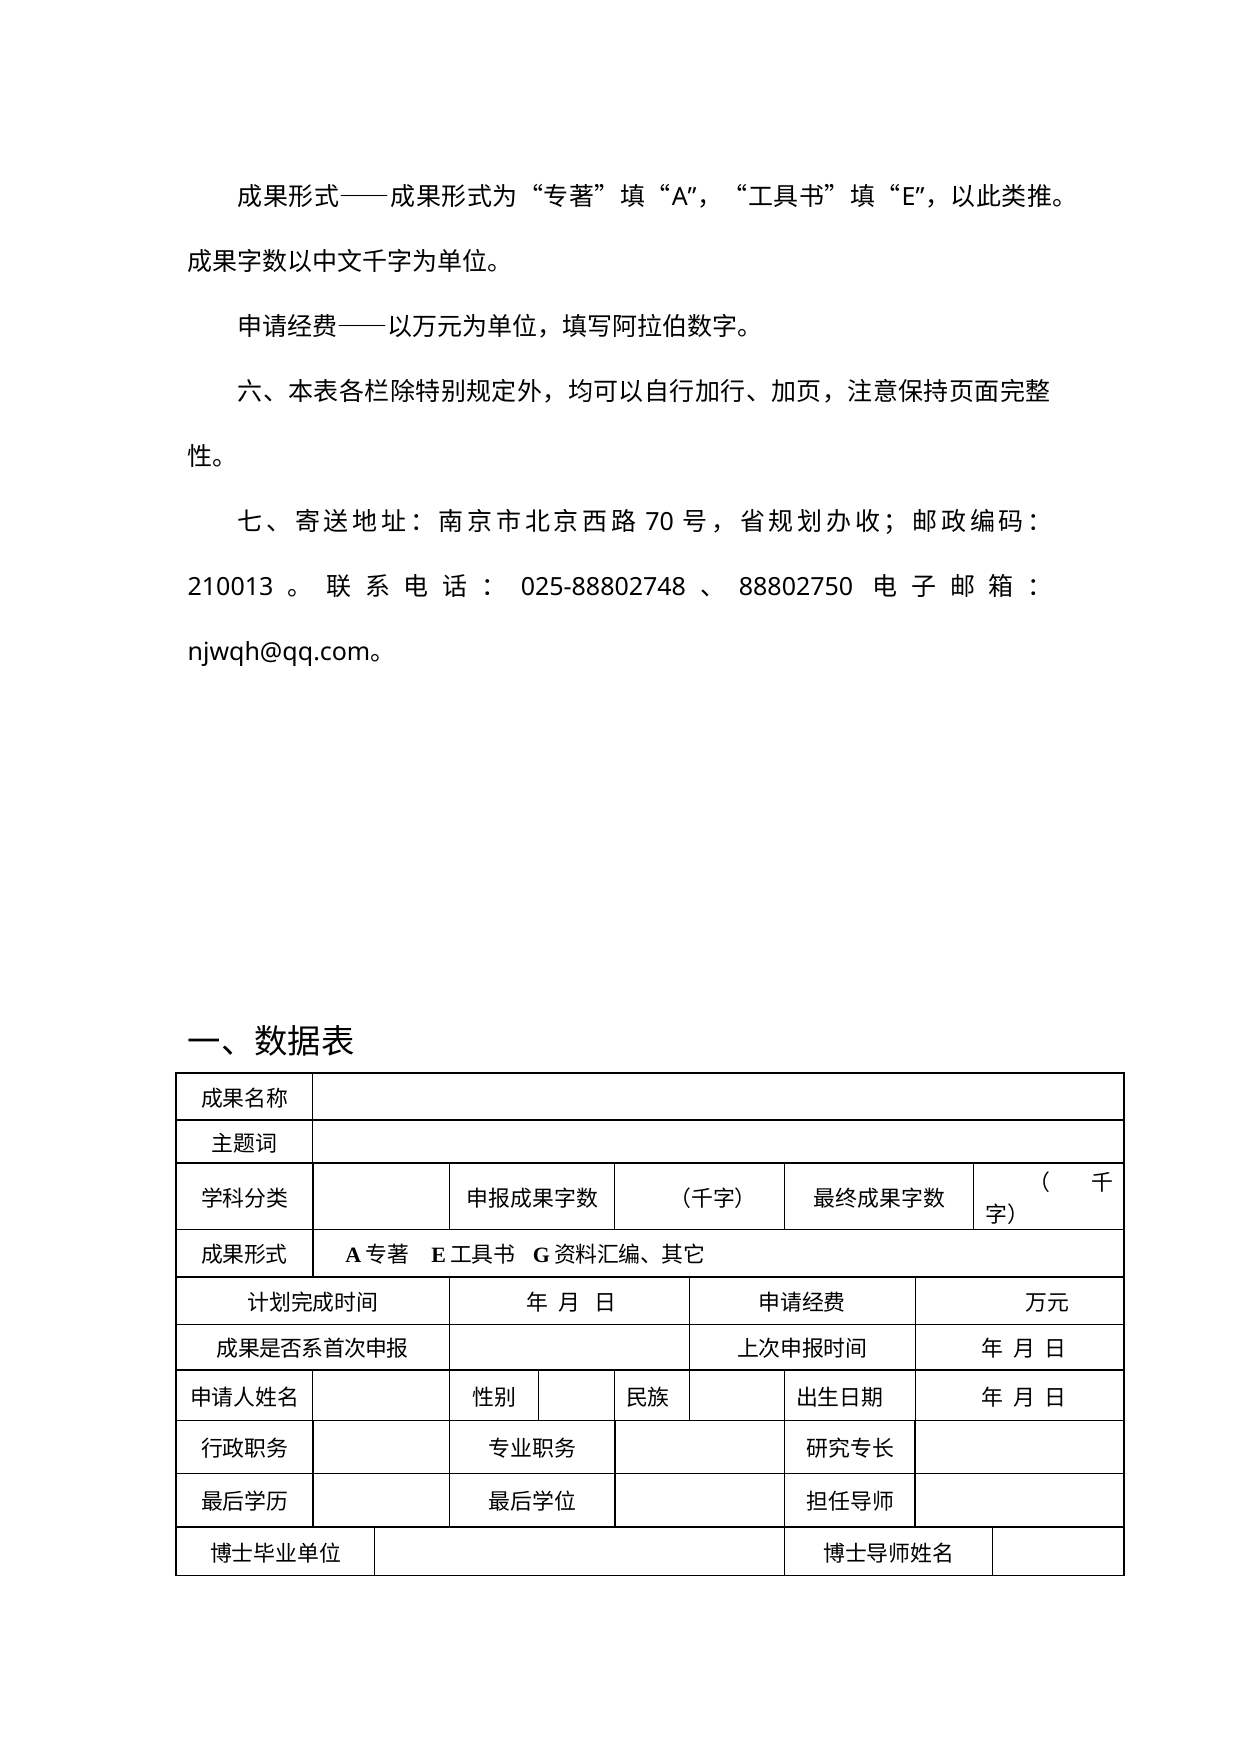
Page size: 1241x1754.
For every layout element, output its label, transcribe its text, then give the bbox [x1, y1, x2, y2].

table_cell 性别 [450, 1371, 538, 1420]
table_cell 年 月 日 [450, 1278, 689, 1323]
table_cell [993, 1528, 1123, 1574]
table_header 成果名称 [177, 1074, 312, 1119]
table_cell 学科分类 [177, 1164, 312, 1229]
table_cell 申报成果字数 [450, 1164, 614, 1229]
table_cell [916, 1474, 1123, 1526]
table_cell [314, 1421, 449, 1473]
table_cell 最后学历 [177, 1474, 312, 1526]
text 一、数据表 [187, 1007, 1053, 1072]
text 申请经费——以万元为单位，填写阿拉伯数字。 [187, 292, 1053, 357]
table_cell 成果是否系首次申报 [177, 1325, 449, 1369]
table_cell 计划完成时间 [177, 1278, 449, 1323]
table_cell 主题词 [177, 1121, 312, 1162]
table_cell [690, 1371, 784, 1420]
table_cell 最后学位 [450, 1474, 614, 1526]
table_cell 成果形式 [177, 1230, 312, 1276]
table_cell [616, 1421, 784, 1473]
table_cell 申请人姓名 [177, 1371, 312, 1420]
text 成果形式——成果形式为“专著”填“A”，“工具书”填“E”，以此类推。成果字数以中文千字为单位。 [187, 162, 1053, 292]
table_cell 年 月 日 [916, 1325, 1123, 1369]
table_cell 博士导师姓名 [785, 1528, 992, 1574]
table_cell 民族 [615, 1371, 689, 1420]
table_cell [313, 1121, 1123, 1162]
table_cell 担任导师 [785, 1474, 914, 1526]
table_cell 出生日期 [785, 1371, 915, 1420]
table_cell [375, 1528, 784, 1574]
table_cell 行政职务 [177, 1421, 312, 1473]
table_cell 专业职务 [450, 1421, 614, 1473]
table_cell 申请经费 [690, 1278, 915, 1323]
table_cell 博士毕业单位 [177, 1528, 374, 1574]
table_cell 上次申报时间 [690, 1325, 915, 1369]
table_cell （千字） [974, 1164, 1123, 1229]
table_cell [450, 1325, 689, 1369]
table_cell 万元 [916, 1278, 1123, 1323]
table_header [313, 1074, 1123, 1119]
table_cell （千字） [615, 1164, 784, 1229]
table_cell A专著 E工具书 G资料汇编、其它 [314, 1230, 1123, 1276]
table_cell [314, 1474, 449, 1526]
table_cell [916, 1421, 1123, 1473]
table_cell [539, 1371, 614, 1420]
table_cell [314, 1164, 449, 1229]
table_cell [616, 1474, 784, 1526]
table_cell 研究专长 [785, 1421, 914, 1473]
text 六、本表各栏除特别规定外，均可以自行加行、加页，注意保持页面完整性。 [187, 357, 1053, 487]
table_cell 最终成果字数 [785, 1164, 973, 1229]
text 七、寄送地址：南京市北京西路70号，省规划办收；邮政编码：210013。联系电话：025-88802748、88802750电子邮箱：njwqh@qq.com。 [187, 487, 1053, 682]
table_cell 年 月 日 [916, 1371, 1123, 1420]
table_cell [313, 1371, 449, 1420]
